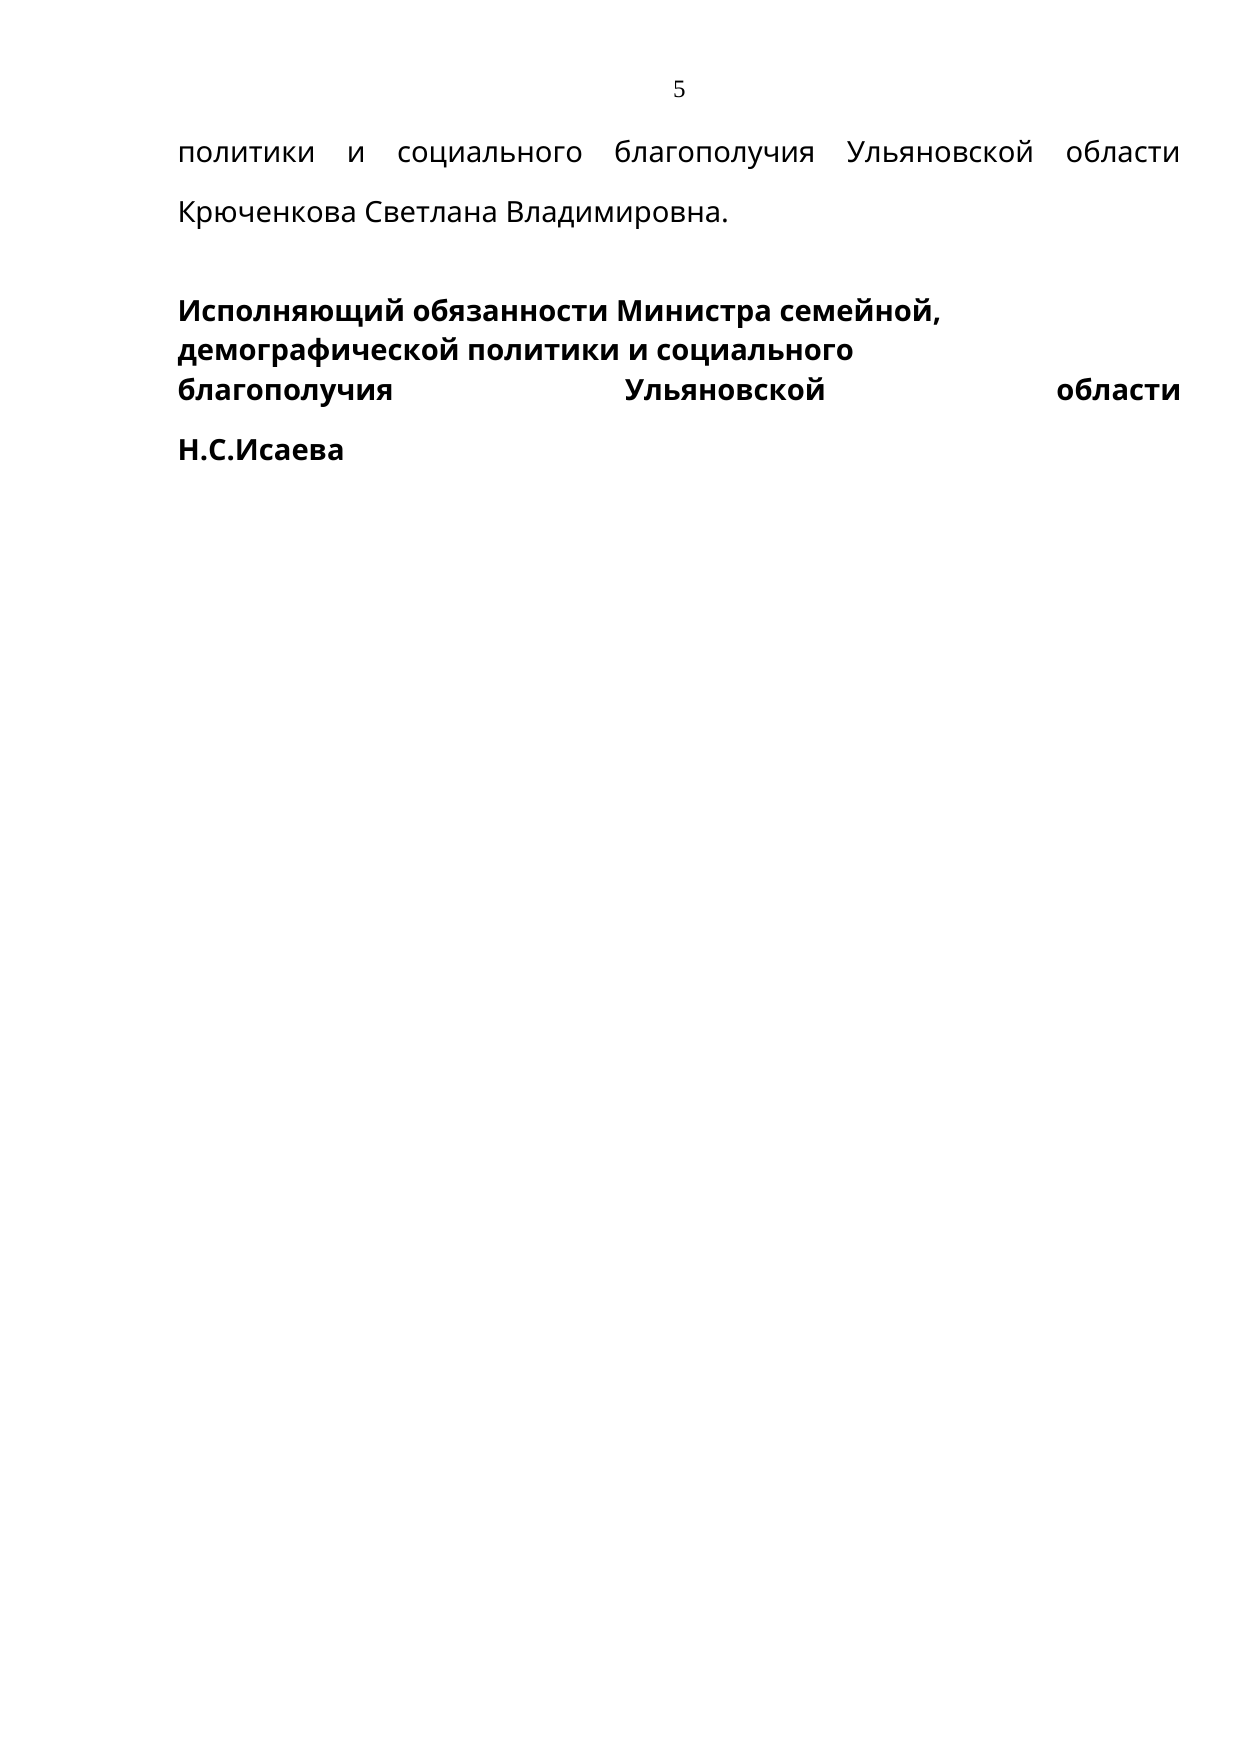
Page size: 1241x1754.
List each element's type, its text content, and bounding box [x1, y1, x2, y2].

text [177, 131, 1181, 231]
text демографической политики и социального [177, 330, 1181, 369]
text благополучия Ульяновской области Н.С.Исаева [177, 369, 1181, 468]
text Исполняющий обязанности Министра семейной, [177, 290, 1181, 330]
